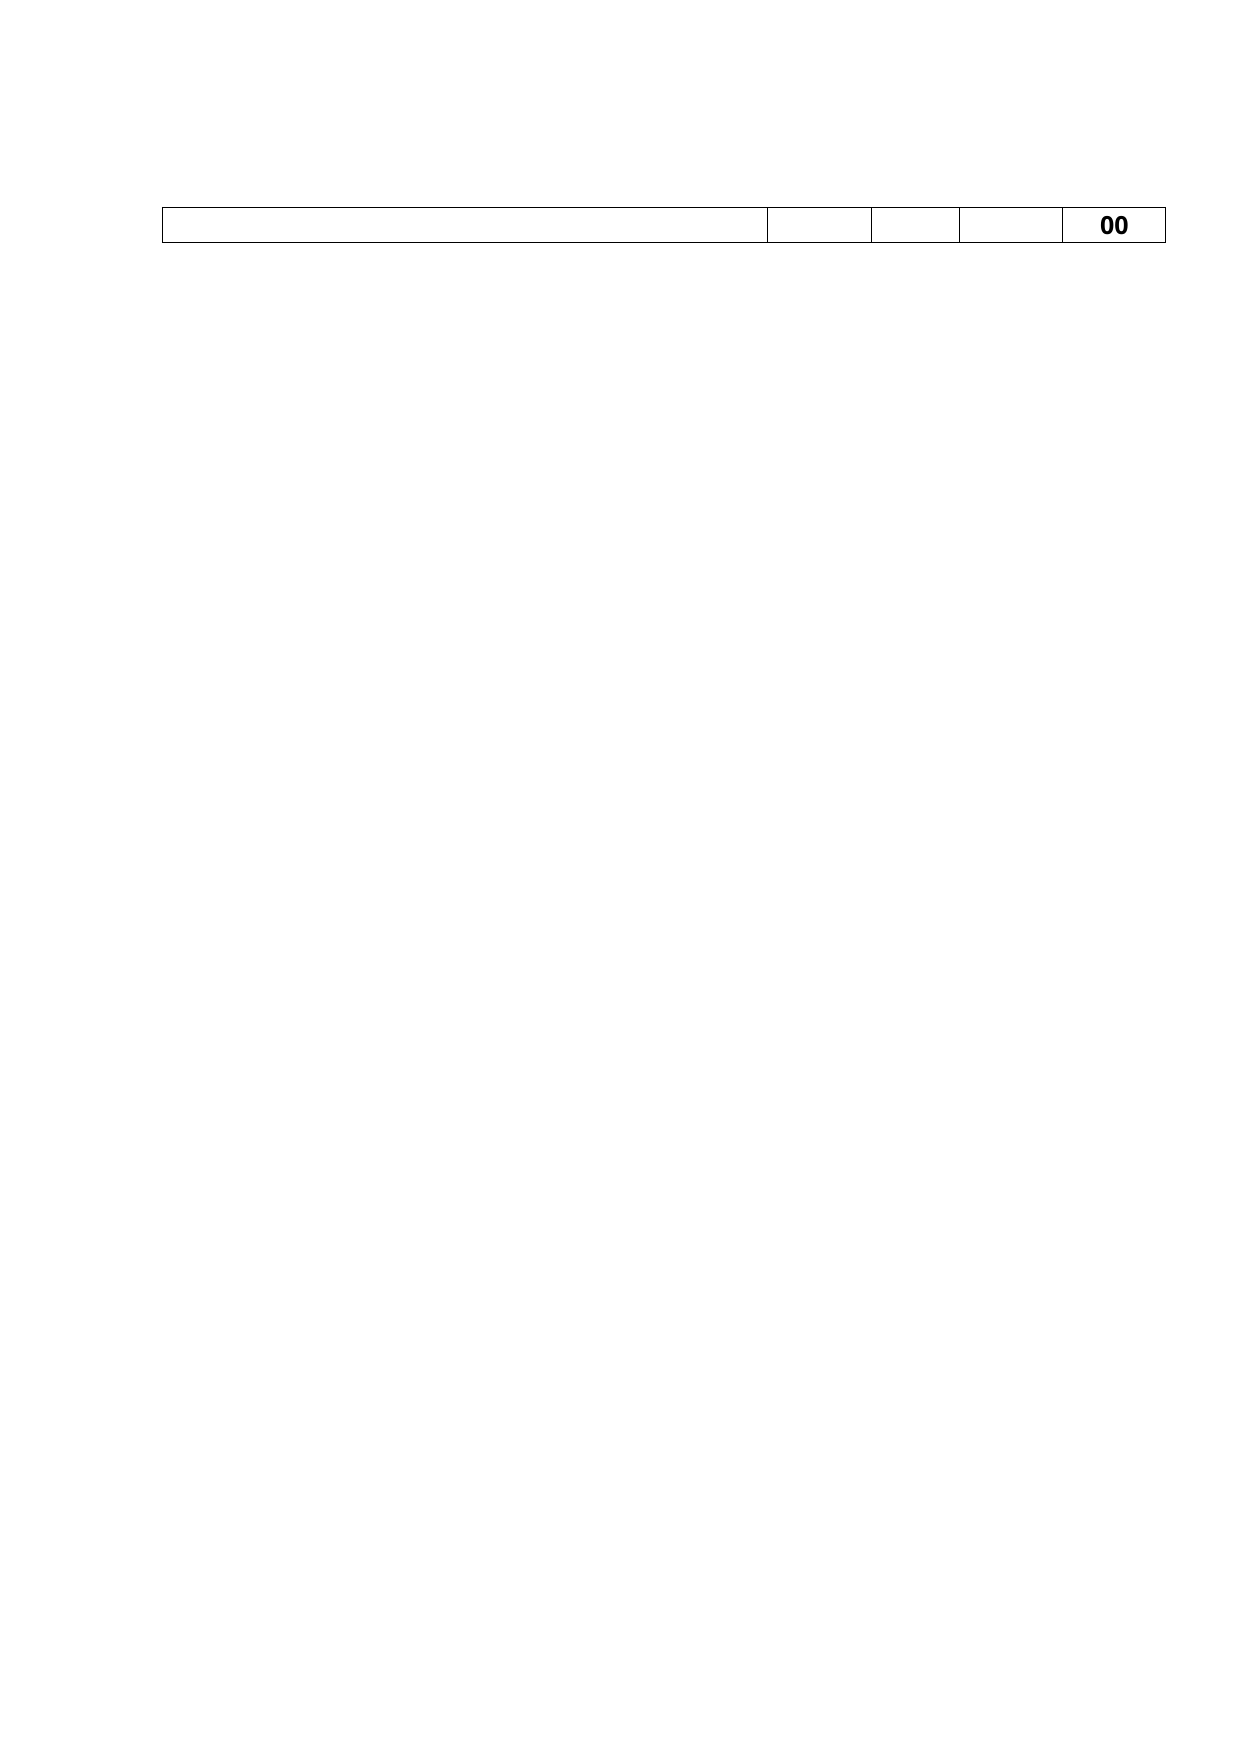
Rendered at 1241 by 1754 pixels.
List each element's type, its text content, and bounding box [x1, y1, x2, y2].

table_cell 6,000.00 [1063, 208, 1165, 242]
table_cell - [960, 208, 1062, 242]
table_cell - [872, 208, 959, 242]
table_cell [163, 208, 767, 242]
table_cell - [768, 208, 871, 242]
